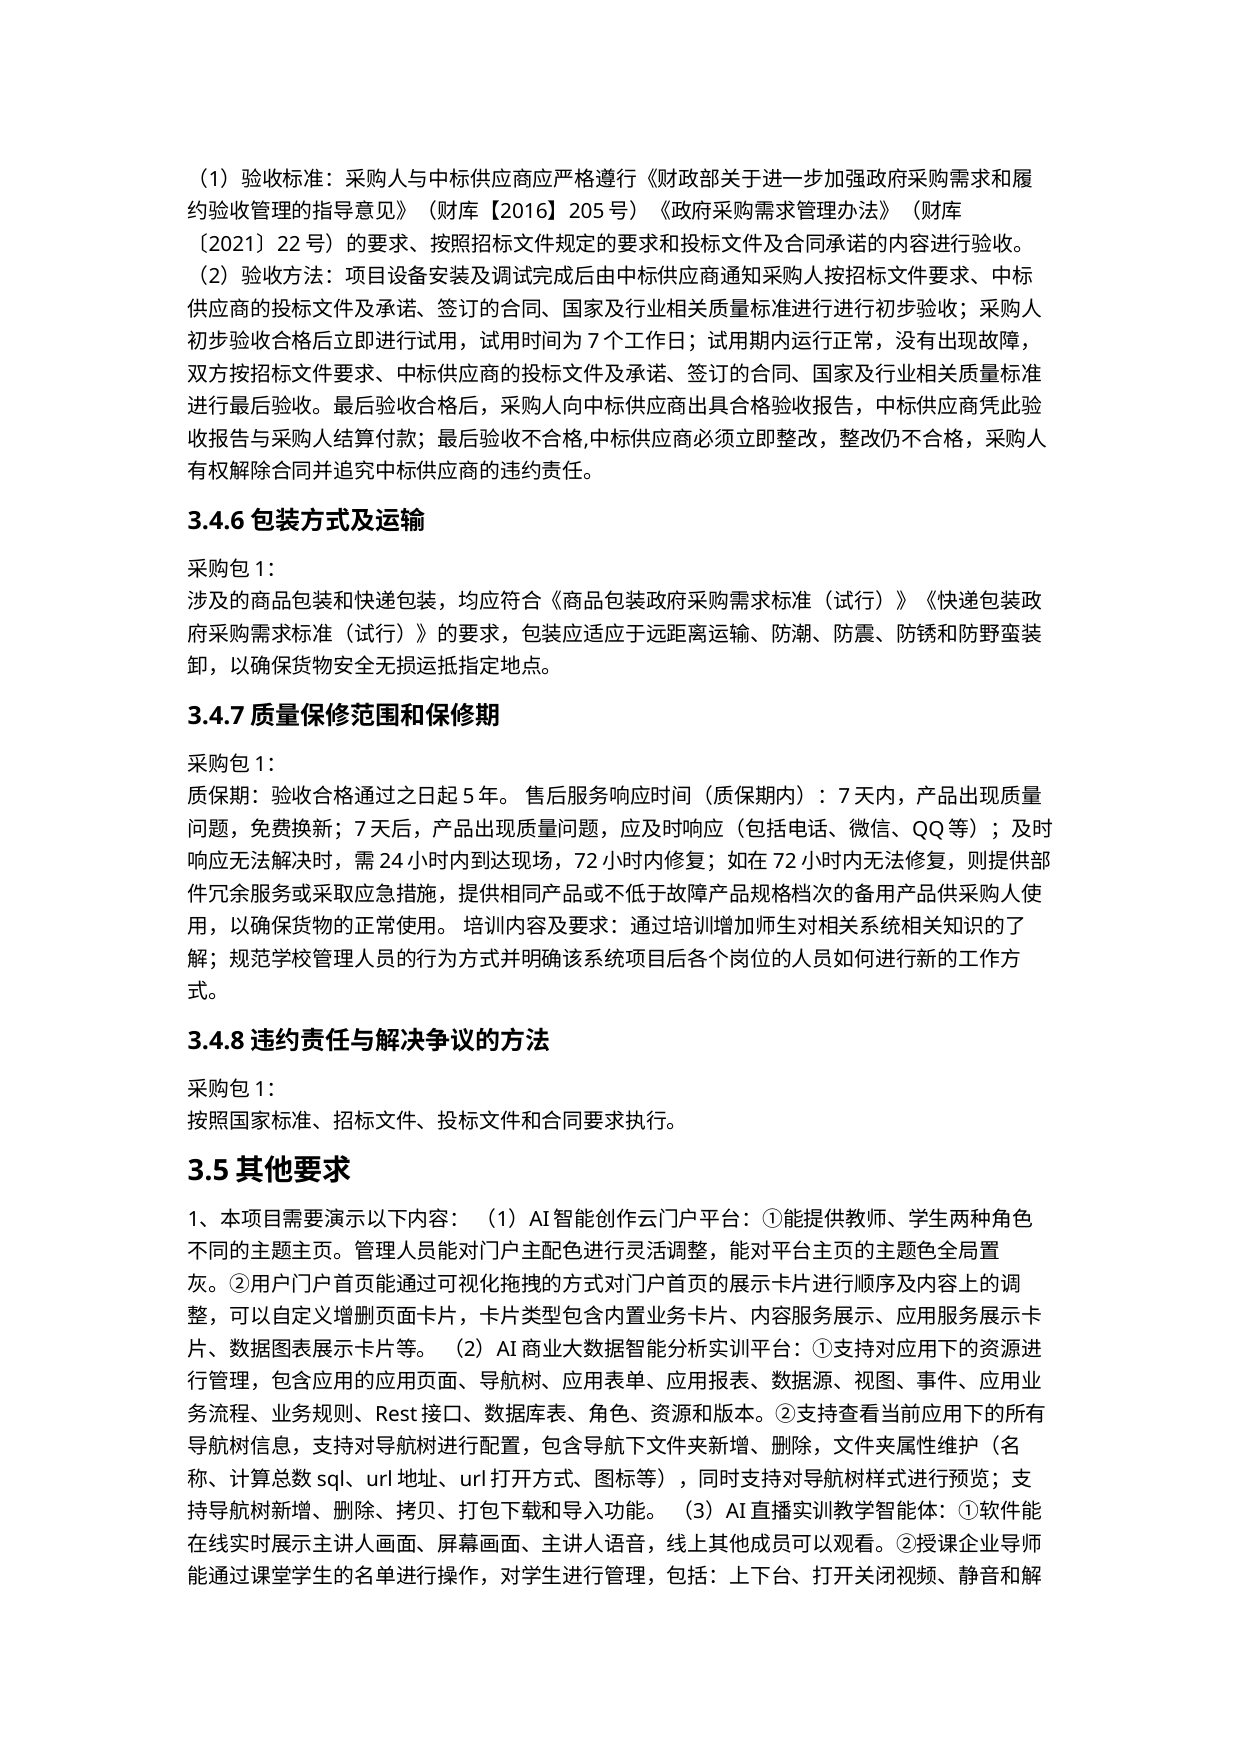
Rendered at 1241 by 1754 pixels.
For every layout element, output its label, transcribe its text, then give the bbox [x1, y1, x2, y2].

text 采购包1： [187, 552, 1053, 584]
text 按照国家标准、招标文件、投标文件和合同要求执行。 [187, 1104, 1053, 1137]
text 涉及的商品包装和快递包装，均应符合《商品包装政府采购需求标准（试行）》《快递包装政府采购需求标准（试行）》的要求，包装应适应于远距离运输、防潮、防震、防锈和防野蛮装卸，以确保货物安全无损运抵指定地点。 [187, 584, 1053, 682]
text （1）验收标准：采购人与中标供应商应严格遵行《财政部关于进一步加强政府采购需求和履约验收管理的指导意见》（财库【2016】205号）《政府采购需求管理办法》（财库〔2021〕22号）的要求、按照招标文件规定的要求和投标文件及合同承诺的内容进行验收。 （2）验收方法：项目设备安装及调试完成后由中标供应商通知采购人按招标文件要求、中标供应商的投标文件及承诺、签订的合同、国家及行业相关质量标准进行进行初步验收；采购人初步验收合格后立即进行试用，试用时间为7个工作日；试用期内运行正常，没有出现故障，双方按招标文件要求、中标供应商的投标文件及承诺、签订的合同、国家及行业相关质量标准进行最后验收。最后验收合格后，采购人向中标供应商出具合格验收报告，中标供应商凭此验收报告与采购人结算付款；最后验收不合格,中标供应商必须立即整改，整改仍不合格，采购人有权解除合同并追究中标供应商的违约责任。 [187, 162, 1053, 487]
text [187, 1202, 1053, 1592]
text 3.4.6包装方式及运输 [187, 487, 1053, 552]
text 3.5其他要求 [187, 1137, 1053, 1202]
text 质保期：验收合格通过之日起5年。 售后服务响应时间（质保期内）：7天内，产品出现质量问题，免费换新；7天后，产品出现质量问题，应及时响应（包括电话、微信、QQ等）；及时响应无法解决时，需24小时内到达现场，72小时内修复；如在72小时内无法修复，则提供部件冗余服务或采取应急措施，提供相同产品或不低于故障产品规格档次的备用产品供采购人使用，以确保货物的正常使用。 培训内容及要求：通过培训增加师生对相关系统相关知识的了解；规范学校管理人员的行为方式并明确该系统项目后各个岗位的人员如何进行新的工作方式。 [187, 779, 1053, 1007]
text 采购包1： [187, 1072, 1053, 1104]
text 3.4.8违约责任与解决争议的方法 [187, 1007, 1053, 1072]
text 3.4.7质量保修范围和保修期 [187, 682, 1053, 747]
text 采购包1： [187, 747, 1053, 779]
